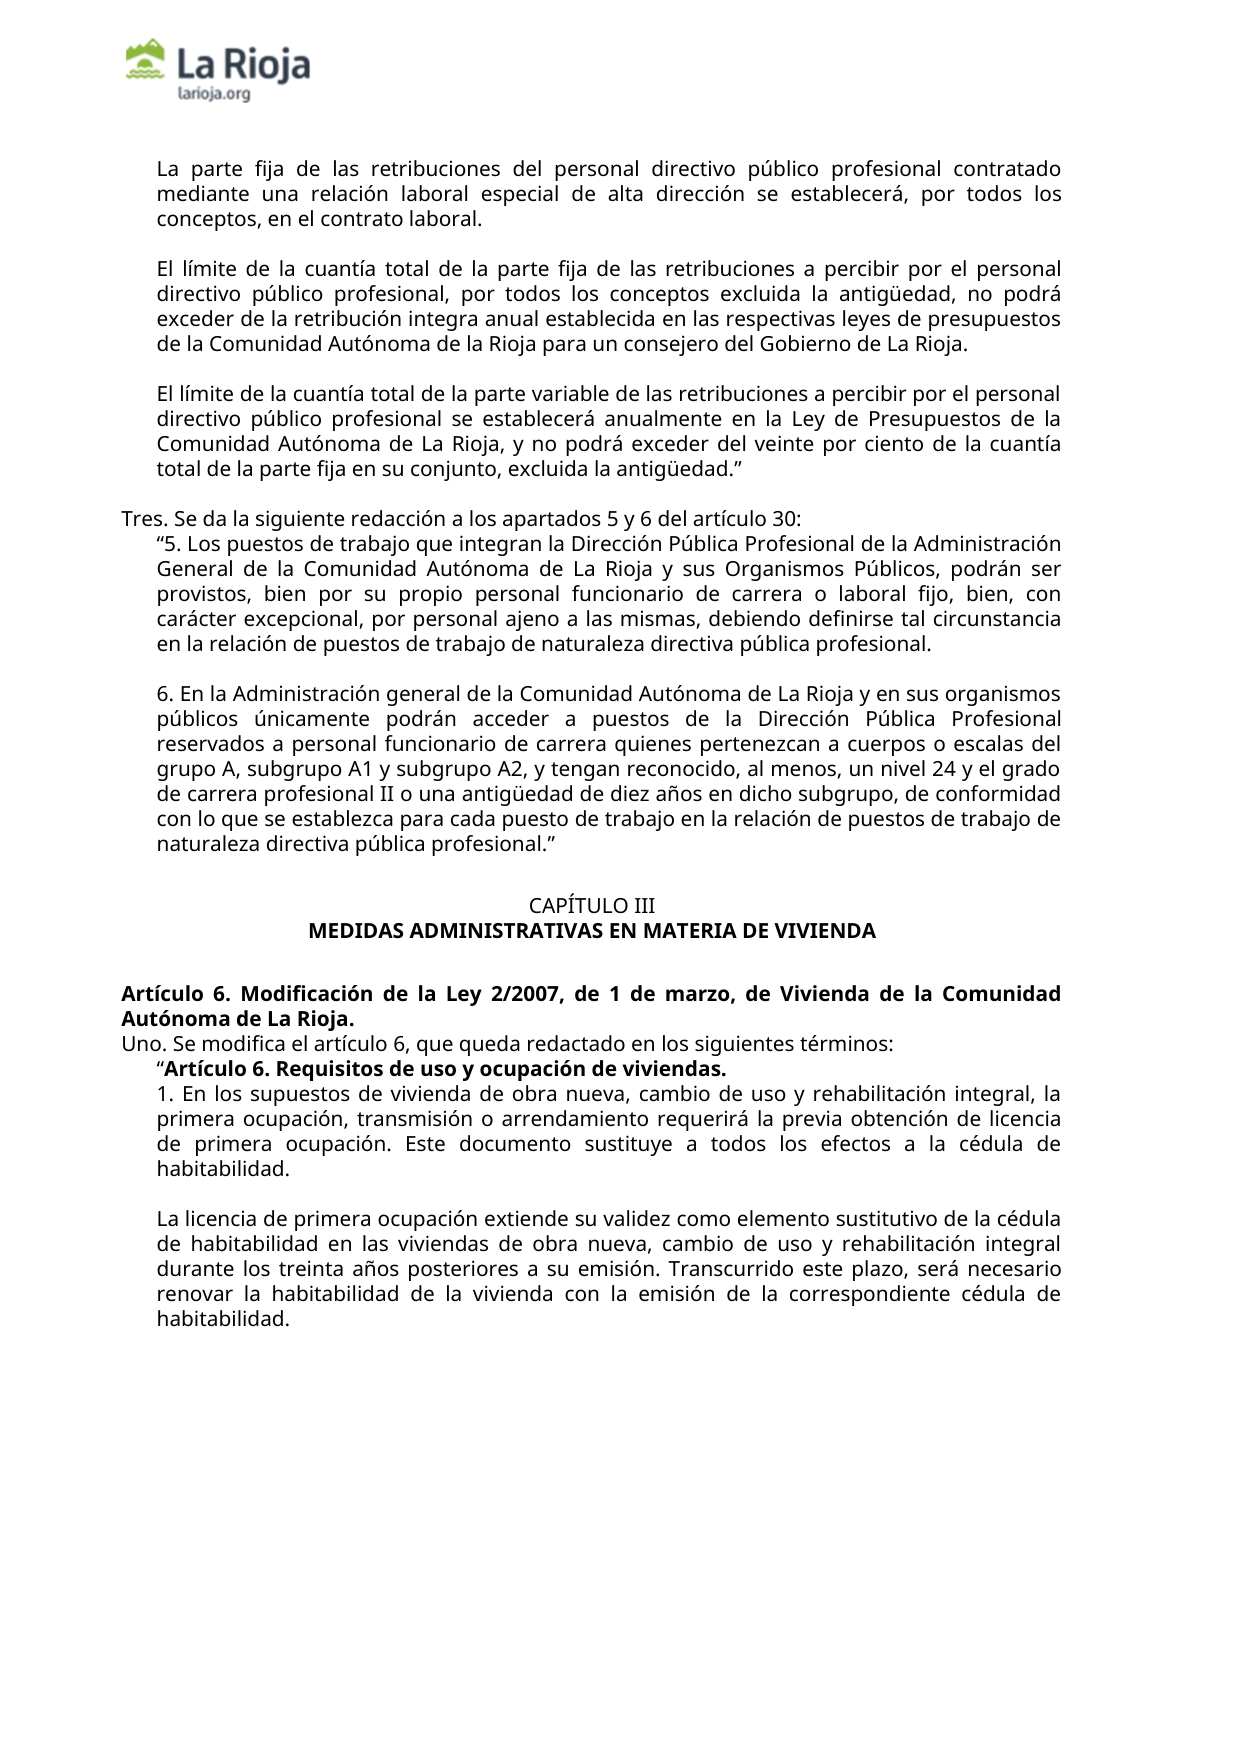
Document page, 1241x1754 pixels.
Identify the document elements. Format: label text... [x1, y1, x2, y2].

text 6. En la Administración general de la Comunidad Autónoma de La Rioja y en sus organismos públicos únicamente podrán acceder a puestos de la Dirección Pública Profesional reservados a personal funcionario de carrera quienes pertenezcan a cuerpos o escalas del grupo A, subgrupo A1 y subgrupo A2, y tengan reconocido, al menos, un nivel 24 y el grado de carrera profesional II o una antigüedad de diez años en dicho subgrupo, de conformidad con lo que se establezca para cada puesto de trabajo en la relación de puestos de trabajo de naturaleza directiva pública profesional.” [156, 681, 1063, 856]
subtitle CAPÍTULO III [121, 893, 1063, 918]
text Tres. Se da la siguiente redacción a los apartados 5 y 6 del artículo 30: [121, 506, 1063, 531]
text “5. Los puestos de trabajo que integran la Dirección Pública Profesional de la Administración General de la Comunidad Autónoma de La Rioja y sus Organismos Públicos, podrán ser provistos, bien por su propio personal funcionario de carrera o laboral fijo, bien, con carácter excepcional, por personal ajeno a las mismas, debiendo definirse tal circunstancia en la relación de puestos de trabajo de naturaleza directiva pública profesional. [156, 531, 1063, 656]
picture [125, 38, 311, 104]
text 1. En los supuestos de vivienda de obra nueva, cambio de uso y rehabilitación integral, la primera ocupación, transmisión o arrendamiento requerirá la previa obtención de licencia de primera ocupación. Este documento sustituye a todos los efectos a la cédula de habitabilidad. [156, 1081, 1063, 1181]
text El límite de la cuantía total de la parte variable de las retribuciones a percibir por el personal directivo público profesional se establecerá anualmente en la Ley de Presupuestos de la Comunidad Autónoma de La Rioja, y no podrá exceder del veinte por ciento de la cuantía total de la parte fija en su conjunto, excluida la antigüedad.” [156, 381, 1063, 481]
text Uno. Se modifica el artículo 6, que queda redactado en los siguientes términos: [121, 1031, 1063, 1056]
subtitle Artículo 6. Modificación de la Ley 2/2007, de 1 de marzo, de Vivienda de la Comunidad Autónoma de La Rioja. [121, 981, 1063, 1031]
subtitle MEDIDAS ADMINISTRATIVAS EN MATERIA DE VIVIENDA [121, 918, 1063, 943]
text La licencia de primera ocupación extiende su validez como elemento sustitutivo de la cédula de habitabilidad en las viviendas de obra nueva, cambio de uso y rehabilitación integral durante los treinta años posteriores a su emisión. Transcurrido este plazo, será necesario renovar la habitabilidad de la vivienda con la emisión de la correspondiente cédula de habitabilidad. [156, 1206, 1063, 1331]
text “Artículo 6. Requisitos de uso y ocupación de viviendas. [156, 1056, 1063, 1081]
text La parte fija de las retribuciones del personal directivo público profesional contratado mediante una relación laboral especial de alta dirección se establecerá, por todos los conceptos, en el contrato laboral. [156, 156, 1063, 231]
text El límite de la cuantía total de la parte fija de las retribuciones a percibir por el personal directivo público profesional, por todos los conceptos excluida la antigüedad, no podrá exceder de la retribución integra anual establecida en las respectivas leyes de presupuestos de la Comunidad Autónoma de la Rioja para un consejero del Gobierno de La Rioja. [156, 256, 1063, 356]
